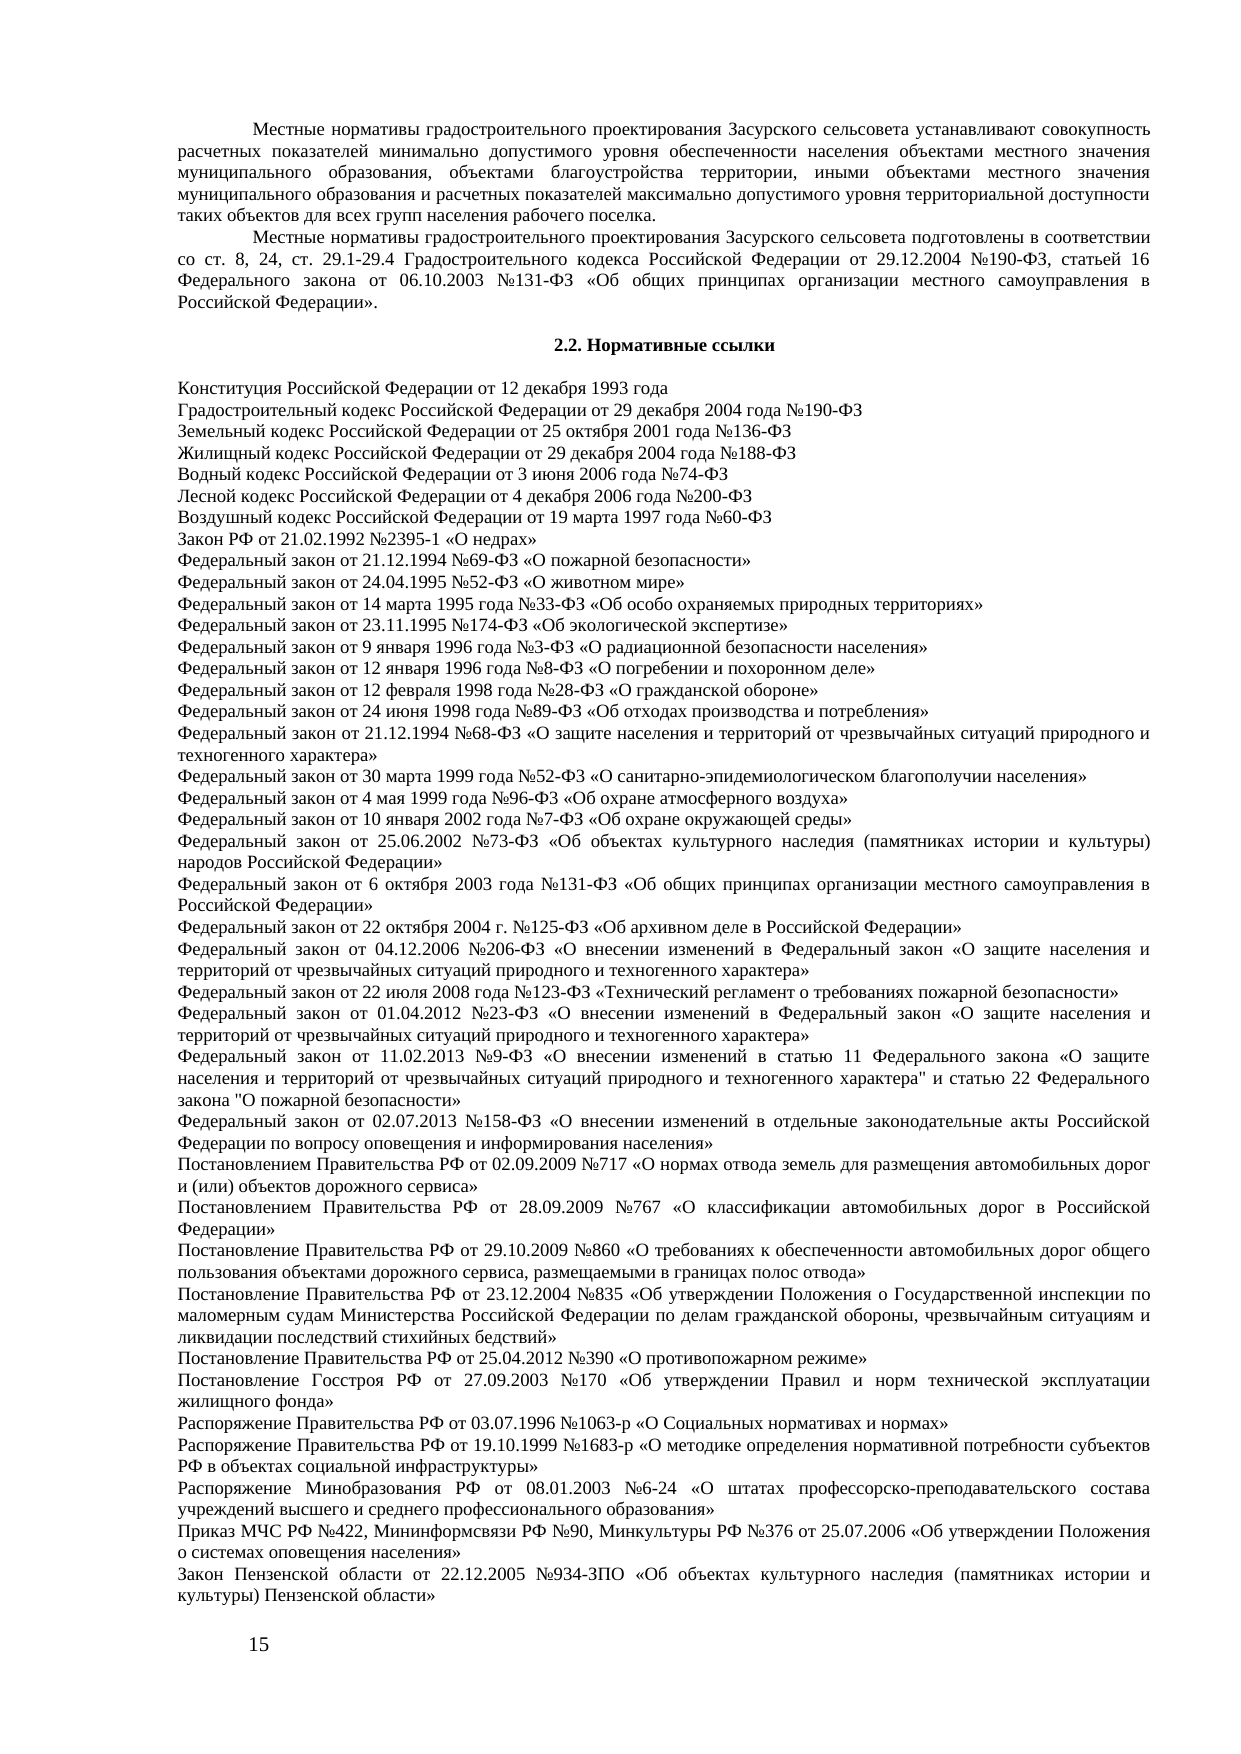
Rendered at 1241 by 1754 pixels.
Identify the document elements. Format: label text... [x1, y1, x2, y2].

text Жилищный кодекс Российской Федерации от 29 декабря 2004 года №188-ФЗ [177, 442, 1152, 463]
text Федеральный закон от 24 июня 1998 года №89-ФЗ «Об отходах производства и потребления» [177, 700, 1152, 722]
text Закон РФ от 21.02.1992 №2395-1 «О недрах» [177, 528, 1152, 549]
text Федеральный закон от 11.02.2013 №9-ФЗ «О внесении изменений в статью 11 Федерального закона «О защите населения и территорий от чрезвычайных ситуаций природного и техногенного характера" и статью 22 Федерального закона "О пожарной безопасности» [177, 1045, 1152, 1110]
text Федеральный закон от 22 октября . №125-ФЗ «Об архивном деле в Российской Федерации» [177, 916, 1152, 937]
text Федеральный закон от 23.11.1995 №174-ФЗ «Об экологической экспертизе» [177, 614, 1152, 636]
text Земельный кодекс Российской Федерации от 25 октября 2001 года №136-ФЗ [177, 420, 1152, 442]
text Конституция Российской Федерации от 12 декабря 1993 года [177, 377, 1152, 398]
text Закон Пензенской области от 22.12.2005 №934-ЗПО «Об объектах культурного наследия (памятниках истории и культуры) Пензенской области» [177, 1563, 1152, 1606]
text Местные нормативы градостроительного проектирования Засурского сельсовета устанавливают совокупность расчетных показателей минимально допустимого уровня обеспеченности населения объектами местного значения муниципального образования, объектами благоустройства территории, иными объектами местного значения муниципального образования и расчетных показателей максимально допустимого уровня территориальной доступности таких объектов для всех групп населения рабочего поселка. [177, 118, 1152, 226]
text Постановление Правительства РФ от 25.04.2012 №390 «О противопожарном режиме» [177, 1347, 1152, 1369]
text Приказ МЧС РФ №422, Мининформсвязи РФ №90, Минкультуры РФ №376 от 25.07.2006 «Об утверждении Положения о системах оповещения населения» [177, 1520, 1152, 1563]
text Распоряжение Правительства РФ от 03.07.1996 №1063-р «О Социальных нормативах и нормах» [177, 1412, 1152, 1433]
text Лесной кодекс Российской Федерации от 4 декабря 2006 года №200-ФЗ [177, 485, 1152, 506]
text Градостроительный кодекс Российской Федерации от 29 декабря 2004 года №190-ФЗ [177, 398, 1152, 420]
text Федеральный закон от 02.07.2013 №158-ФЗ «О внесении изменений в отдельные законодательные акты Российской Федерации по вопросу оповещения и информирования населения» [177, 1110, 1152, 1153]
text Постановлением Правительства РФ от 02.09.2009 №717 «О нормах отвода земель для размещения автомобильных дорог и (или) объектов дорожного сервиса» [177, 1153, 1152, 1196]
text Федеральный закон от 04.12.2006 №206-ФЗ «О внесении изменений в Федеральный закон «О защите населения и территорий от чрезвычайных ситуаций природного и техногенного характера» [177, 937, 1152, 981]
text Федеральный закон от 01.04.2012 №23-ФЗ «О внесении изменений в Федеральный закон «О защите населения и территорий от чрезвычайных ситуаций природного и техногенного характера» [177, 1002, 1152, 1045]
text Постановлением Правительства РФ от 28.09.2009 №767 «О классификации автомобильных дорог в Российской Федерации» [177, 1196, 1152, 1239]
text Федеральный закон от 30 марта 1999 года №52-Ф3 «О санитарно-эпидемиологическом благополучии населения» [177, 765, 1152, 787]
text Федеральный закон от 10 января 2002 года №7-ФЗ «Об охране окружающей среды» [177, 808, 1152, 830]
text Воздушный кодекс Российской Федерации от 19 марта 1997 года №60-ФЗ [177, 506, 1152, 528]
text Постановление Правительства РФ от 29.10.2009 №860 «О требованиях к обеспеченности автомобильных дорог общего пользования объектами дорожного сервиса, размещаемыми в границах полос отвода» [177, 1239, 1152, 1282]
text Федеральный закон от 12 января 1996 года №8-ФЗ «О погребении и похоронном деле» [177, 657, 1152, 679]
text Водный кодекс Российской Федерации от 3 июня 2006 года №74-ФЗ [177, 463, 1152, 485]
text Федеральный закон от 9 января 1996 года №3-ФЗ «О радиационной безопасности населения» [177, 636, 1152, 657]
text Федеральный закон от 25.06.2002 №73-ФЗ «Об объектах культурного наследия (памятниках истории и культуры) народов Российской Федерации» [177, 830, 1152, 873]
text Федеральный закон от 6 октября 2003 года №131-ФЗ «Об общих принципах организации местного самоуправления в Российской Федерации» [177, 873, 1152, 916]
text Постановление Госстроя РФ от 27.09.2003 №170 «Об утверждении Правил и норм технической эксплуатации жилищного фонда» [177, 1369, 1152, 1412]
text Постановление Правительства РФ от 23.12.2004 №835 «Об утверждении Положения о Государственной инспекции по маломерным судам Министерства Российской Федерации по делам гражданской обороны, чрезвычайным ситуациям и ликвидации последствий стихийных бедствий» [177, 1282, 1152, 1347]
text Федеральный закон от 12 февраля 1998 года №28-ФЗ «О гражданской обороне» [177, 679, 1152, 700]
text 2.2. Нормативные ссылки [177, 334, 1152, 355]
text Федеральный закон от 24.04.1995 №52-ФЗ «О животном мире» [177, 571, 1152, 592]
text Федеральный закон от 22 июля 2008 года №123-ФЗ «Технический регламент о требованиях пожарной безопасности» [177, 981, 1152, 1002]
text Распоряжение Правительства РФ от 19.10.1999 №1683-р «О методике определения нормативной потребности субъектов РФ в объектах социальной инфраструктуры» [177, 1433, 1152, 1477]
text Федеральный закон от 4 мая 1999 года №96-Ф3 «Об охране атмосферного воздуха» [177, 787, 1152, 808]
text Федеральный закон от 21.12.1994 №69-ФЗ «О пожарной безопасности» [177, 549, 1152, 571]
text Федеральный закон от 21.12.1994 №68-ФЗ «О защите населения и территорий от чрезвычайных ситуаций природного и техногенного характера» [177, 722, 1152, 765]
text Федеральный закон от 14 марта 1995 года №33-ФЗ «Об особо охраняемых природных территориях» [177, 592, 1152, 614]
text Распоряжение Минобразования РФ от 08.01.2003 №6-24 «О штатах профессорско-преподавательского состава учреждений высшего и среднего профессионального образования» [177, 1477, 1152, 1520]
text Местные нормативы градостроительного проектирования Засурского сельсовета подготовлены в соответствии со ст. 8, 24, ст. 29.1-29.4 Градостроительного кодекса Российской Федерации от 29.12.2004 №190-ФЗ, статьей 16 Федерального закона от 06.10.2003 №131-ФЗ «Об общих принципах организации местного самоуправления в Российской Федерации». [177, 226, 1152, 312]
